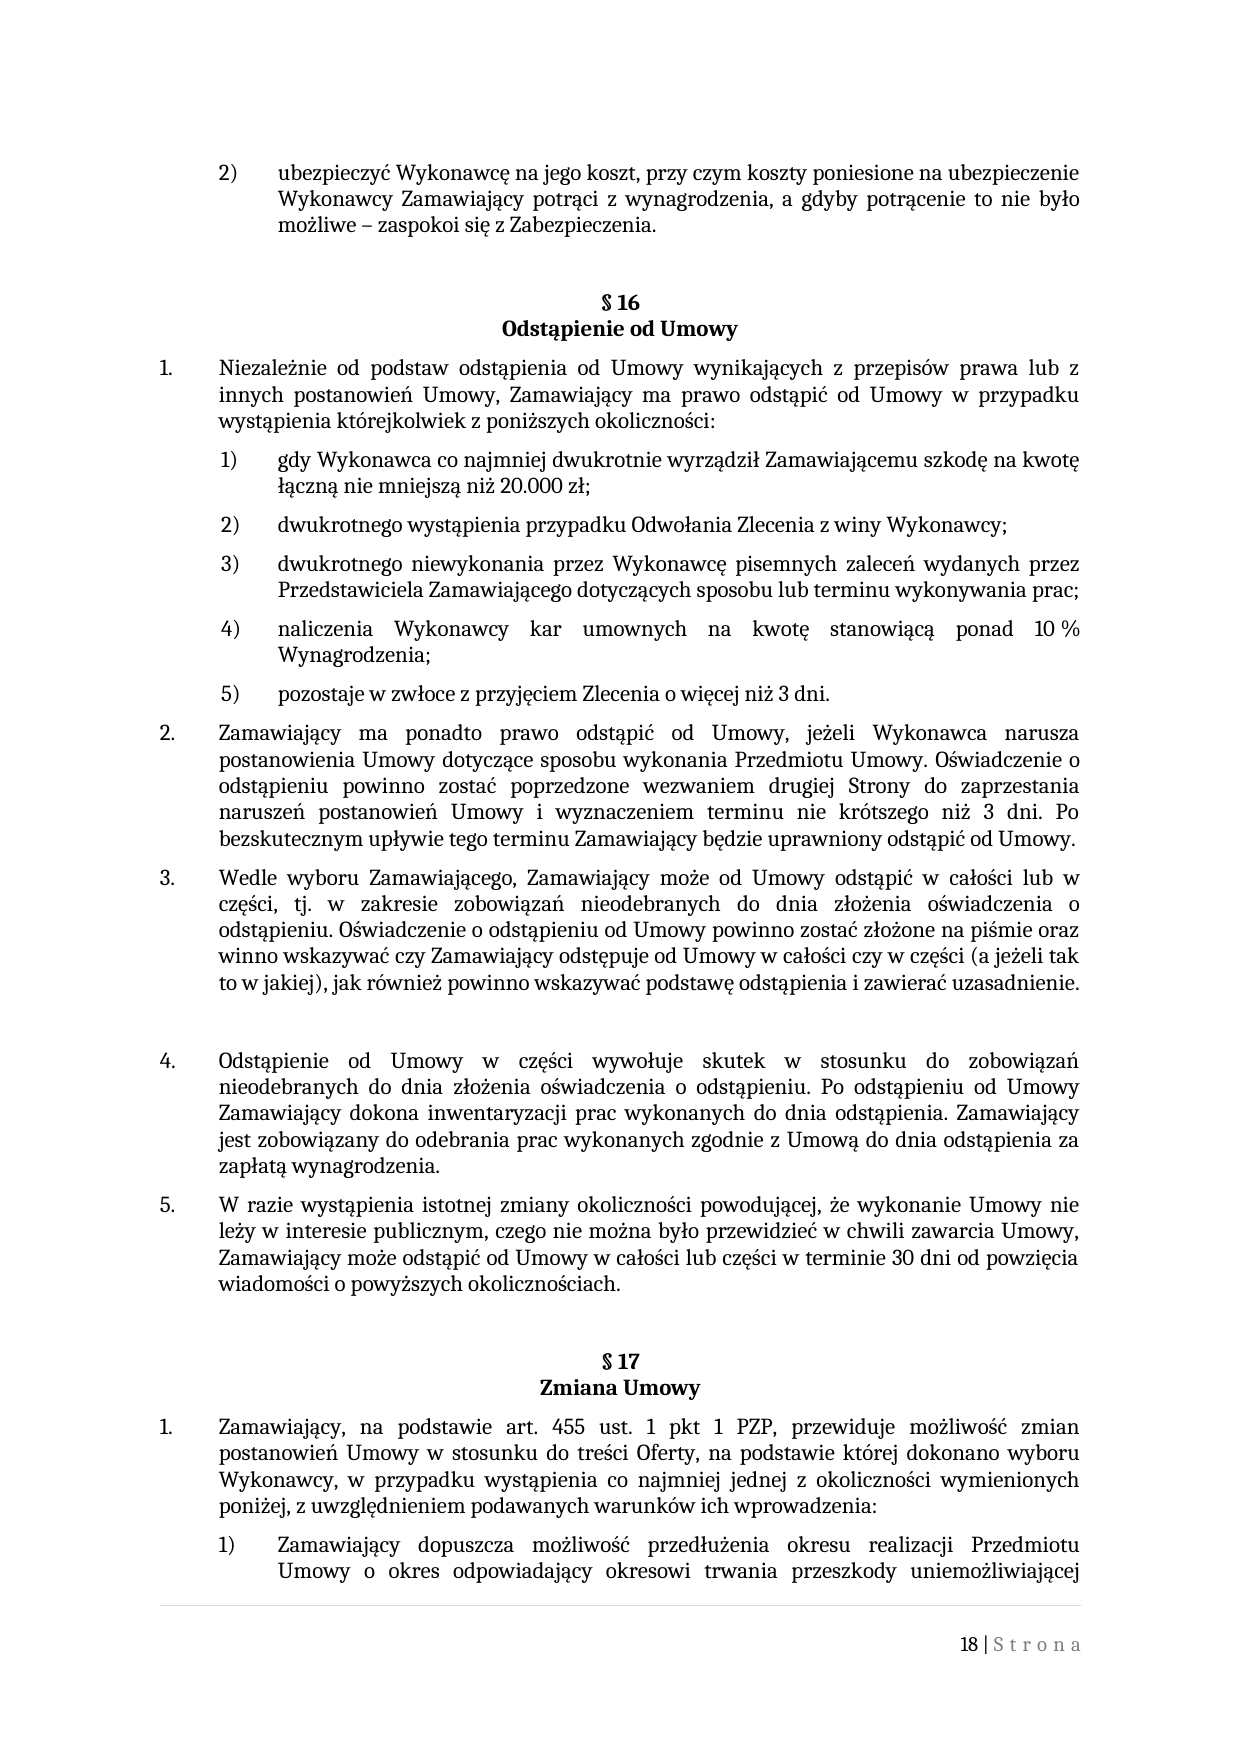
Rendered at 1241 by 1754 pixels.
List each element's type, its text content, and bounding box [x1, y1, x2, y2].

list gdy Wykonawca co najmniej dwukrotnie wyrządził Zamawiającemu szkodę na kwotę łączną nie mniejszą niż 20.000 zł; [221, 447, 1081, 499]
text § 16 Odstąpienie od Umowy [159, 290, 1081, 343]
list pozostaje w zwłoce z przyjęciem Zlecenia o więcej niż 3 dni. [221, 681, 1081, 707]
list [218, 1532, 1081, 1584]
list dwukrotnego wystąpienia przypadku Odwołania Zlecenia z winy Wykonawcy; [221, 512, 1081, 538]
list Niezależnie od podstaw odstąpienia od Umowy wynikających z przepisów prawa lub z innych postanowień Umowy, Zamawiający ma prawo odstąpić od Umowy w przypadku wystąpienia którejkolwiek z poniższych okoliczności: [159, 355, 1081, 434]
list W razie wystąpienia istotnej zmiany okoliczności powodującej, że wykonanie Umowy nie leży w interesie publicznym, czego nie można było przewidzieć w chwili zawarcia Umowy, Zamawiający może odstąpić od Umowy w całości lub części w terminie 30 dni od powzięcia wiadomości o powyższych okolicznościach. [159, 1192, 1081, 1297]
text § 17 Zmiana Umowy [159, 1348, 1081, 1401]
list Wedle wyboru Zamawiającego, Zamawiający może od Umowy odstąpić w całości lub w części, tj. w zakresie zobowiązań nieodebranych do dnia złożenia oświadczenia o odstąpieniu. Oświadczenie o odstąpieniu od Umowy powinno zostać złożone na piśmie oraz winno wskazywać czy Zamawiający odstępuje od Umowy w całości czy w części (a jeżeli tak to w jakiej), jak również powinno wskazywać podstawę odstąpienia i zawierać uzasadnienie. [159, 864, 1081, 996]
text 1. Zamawiający, na podstawie art. 455 ust. 1 pkt 1 PZP, przewiduje możliwość zmian postanowień Umowy w stosunku do treści Oferty, na podstawie której dokonano wyboru Wykonawcy, w przypadku wystąpienia co najmniej jednej z okoliczności wymienionych poniżej, z uwzględnieniem podawanych warunków ich wprowadzenia: [159, 1414, 1081, 1519]
list naliczenia Wykonawcy kar umownych na kwotę stanowiącą ponad 10 % Wynagrodzenia; [221, 616, 1081, 669]
list Odstąpienie od Umowy w części wywołuje skutek w stosunku do zobowiązań nieodebranych do dnia złożenia oświadczenia o odstąpieniu. Po odstąpieniu od Umowy Zamawiający dokona inwentaryzacji prac wykonanych do dnia odstąpienia. Zamawiający jest zobowiązany do odebrania prac wykonanych zgodnie z Umową do dnia odstąpienia za zapłatą wynagrodzenia. [159, 1047, 1081, 1179]
list ubezpieczyć Wykonawcę na jego koszt, przy czym koszty poniesione na ubezpieczenie Wykonawcy Zamawiający potrąci z wynagrodzenia, a gdyby potrącenie to nie było możliwe – zaspokoi się z Zabezpieczenia. [218, 159, 1081, 238]
list dwukrotnego niewykonania przez Wykonawcę pisemnych zaleceń wydanych przez Przedstawiciela Zamawiającego dotyczących sposobu lub terminu wykonywania prac; [221, 551, 1081, 603]
list Zamawiający ma ponadto prawo odstąpić od Umowy, jeżeli Wykonawca narusza postanowienia Umowy dotyczące sposobu wykonania Przedmiotu Umowy. Oświadczenie o odstąpieniu powinno zostać poprzedzone wezwaniem drugiej Strony do zaprzestania naruszeń postanowień Umowy i wyznaczeniem terminu nie krótszego niż 3 dni. Po bezskutecznym upływie tego terminu Zamawiający będzie uprawniony odstąpić od Umowy. [159, 720, 1081, 852]
